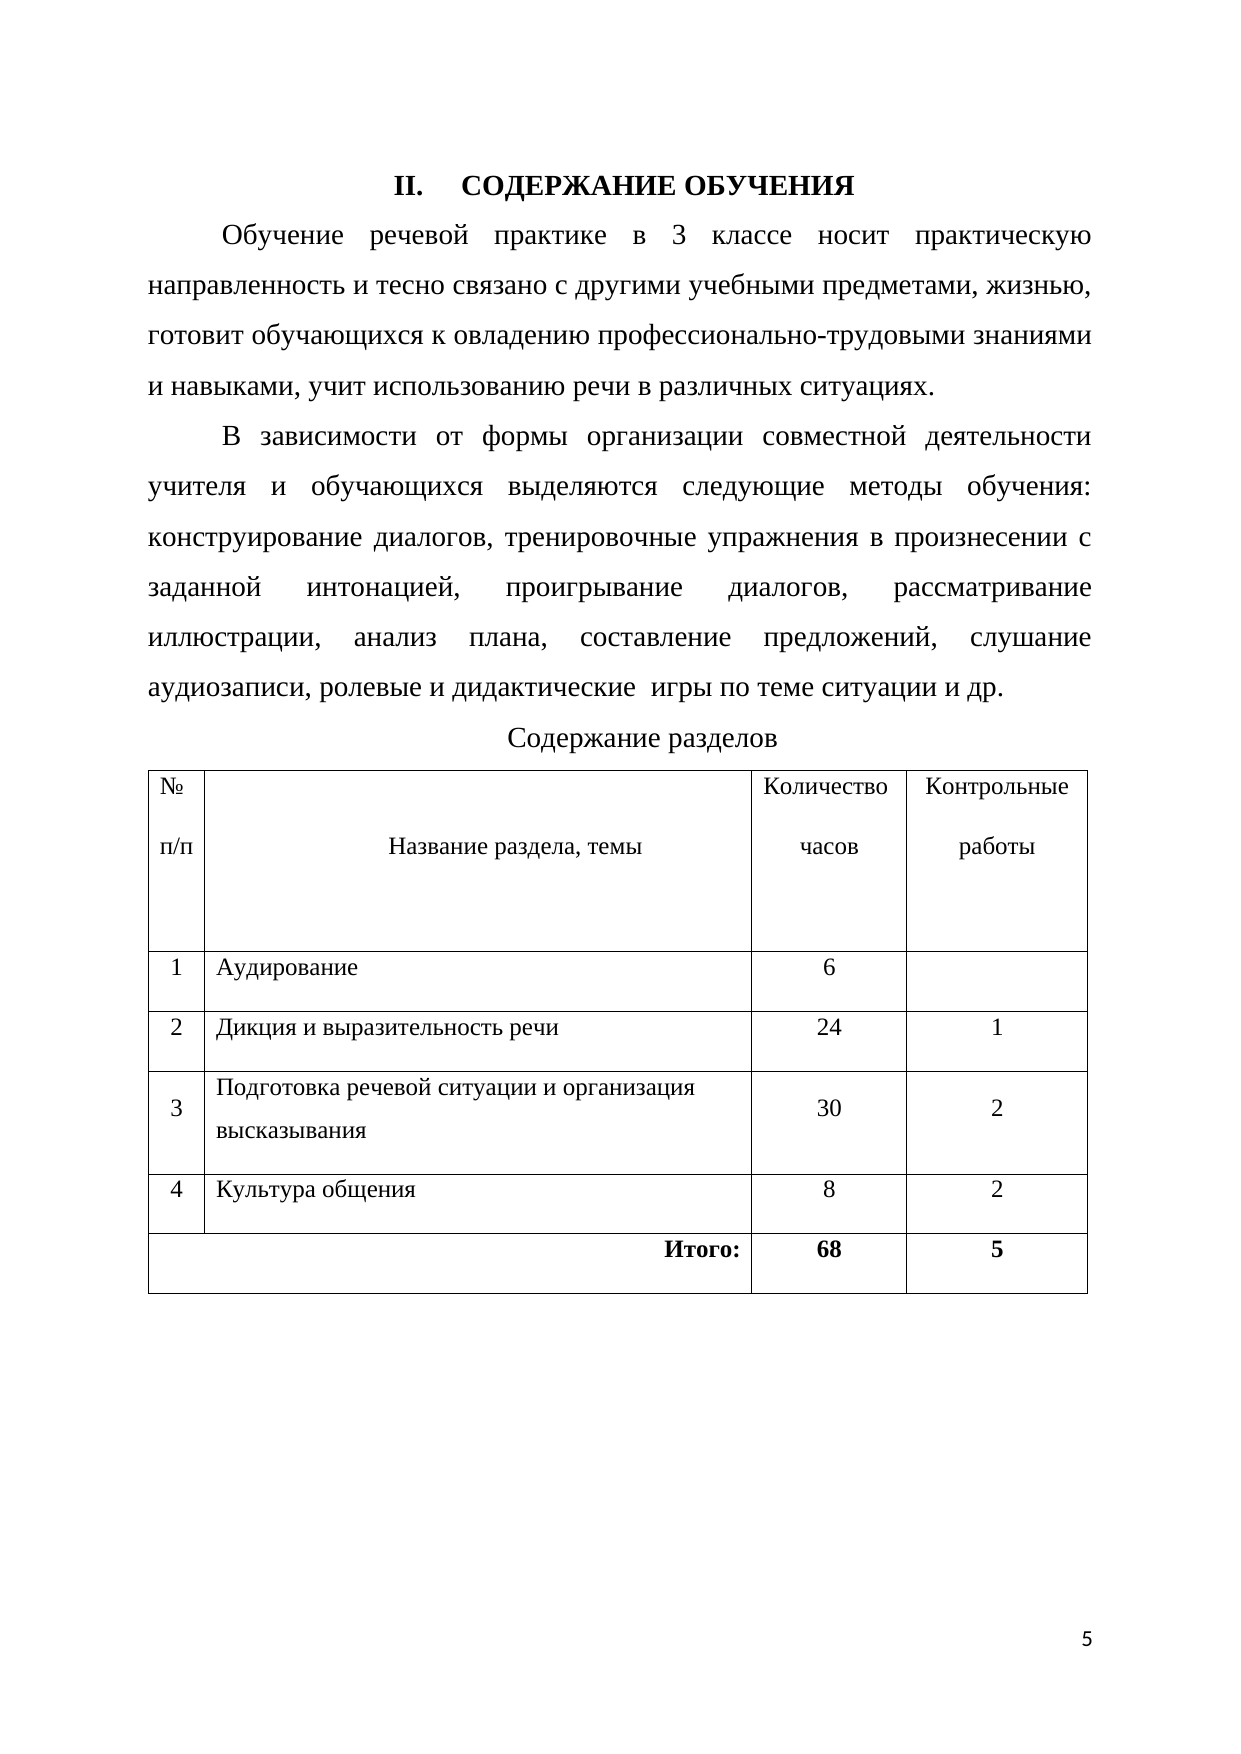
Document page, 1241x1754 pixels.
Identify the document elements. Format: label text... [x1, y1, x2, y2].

table_cell 6 [752, 952, 906, 1011]
table_header № п/п [149, 771, 204, 951]
table_cell Аудирование [205, 952, 751, 1011]
table_header Название раздела, темы [205, 771, 751, 951]
table_cell 68 [752, 1234, 906, 1293]
table_cell [907, 952, 1087, 1011]
text Обучение речевой практике в 3 классе носит практическую направленность и тесно связано с другими учебными предметами, жизнью, готовит обучающихся к овладению профессионально-трудовыми знаниями и навыками, учит использованию речи в различных ситуациях. [148, 217, 1092, 401]
table_cell 5 [907, 1234, 1087, 1293]
table_cell Дикция и выразительность речи [205, 1012, 751, 1071]
table_cell Итого: [149, 1234, 751, 1293]
text В зависимости от формы организации совместной деятельности учителя и обучающихся выделяются следующие методы обучения: конструирование диалогов, тренировочные упражнения в произнесении с заданной интонацией, проигрывание диалогов, рассматривание иллюстрации, анализ плана, составление предложений, слушание аудиозаписи, ролевые и дидактические игры по теме ситуации и др. [148, 418, 1092, 703]
table_header Количество часов [752, 771, 906, 951]
table_cell 30 [752, 1072, 906, 1173]
table_cell 8 [752, 1175, 906, 1233]
subtitle СОДЕРЖАНИЕ ОБУЧЕНИЯ [185, 168, 1092, 202]
table_header Контрольные работы [907, 771, 1087, 951]
text Содержание разделов [148, 720, 1092, 753]
table_cell 24 [752, 1012, 906, 1071]
table_cell 3 [149, 1072, 204, 1173]
table_cell 1 [907, 1012, 1087, 1071]
table_cell 2 [907, 1175, 1087, 1233]
table_cell 4 [149, 1175, 204, 1233]
table_cell 1 [149, 952, 204, 1011]
table_cell Подготовка речевой ситуации и организация высказывания [205, 1072, 751, 1173]
table_cell 2 [907, 1072, 1087, 1173]
table_cell Культура общения [205, 1175, 751, 1233]
table_cell 2 [149, 1012, 204, 1071]
